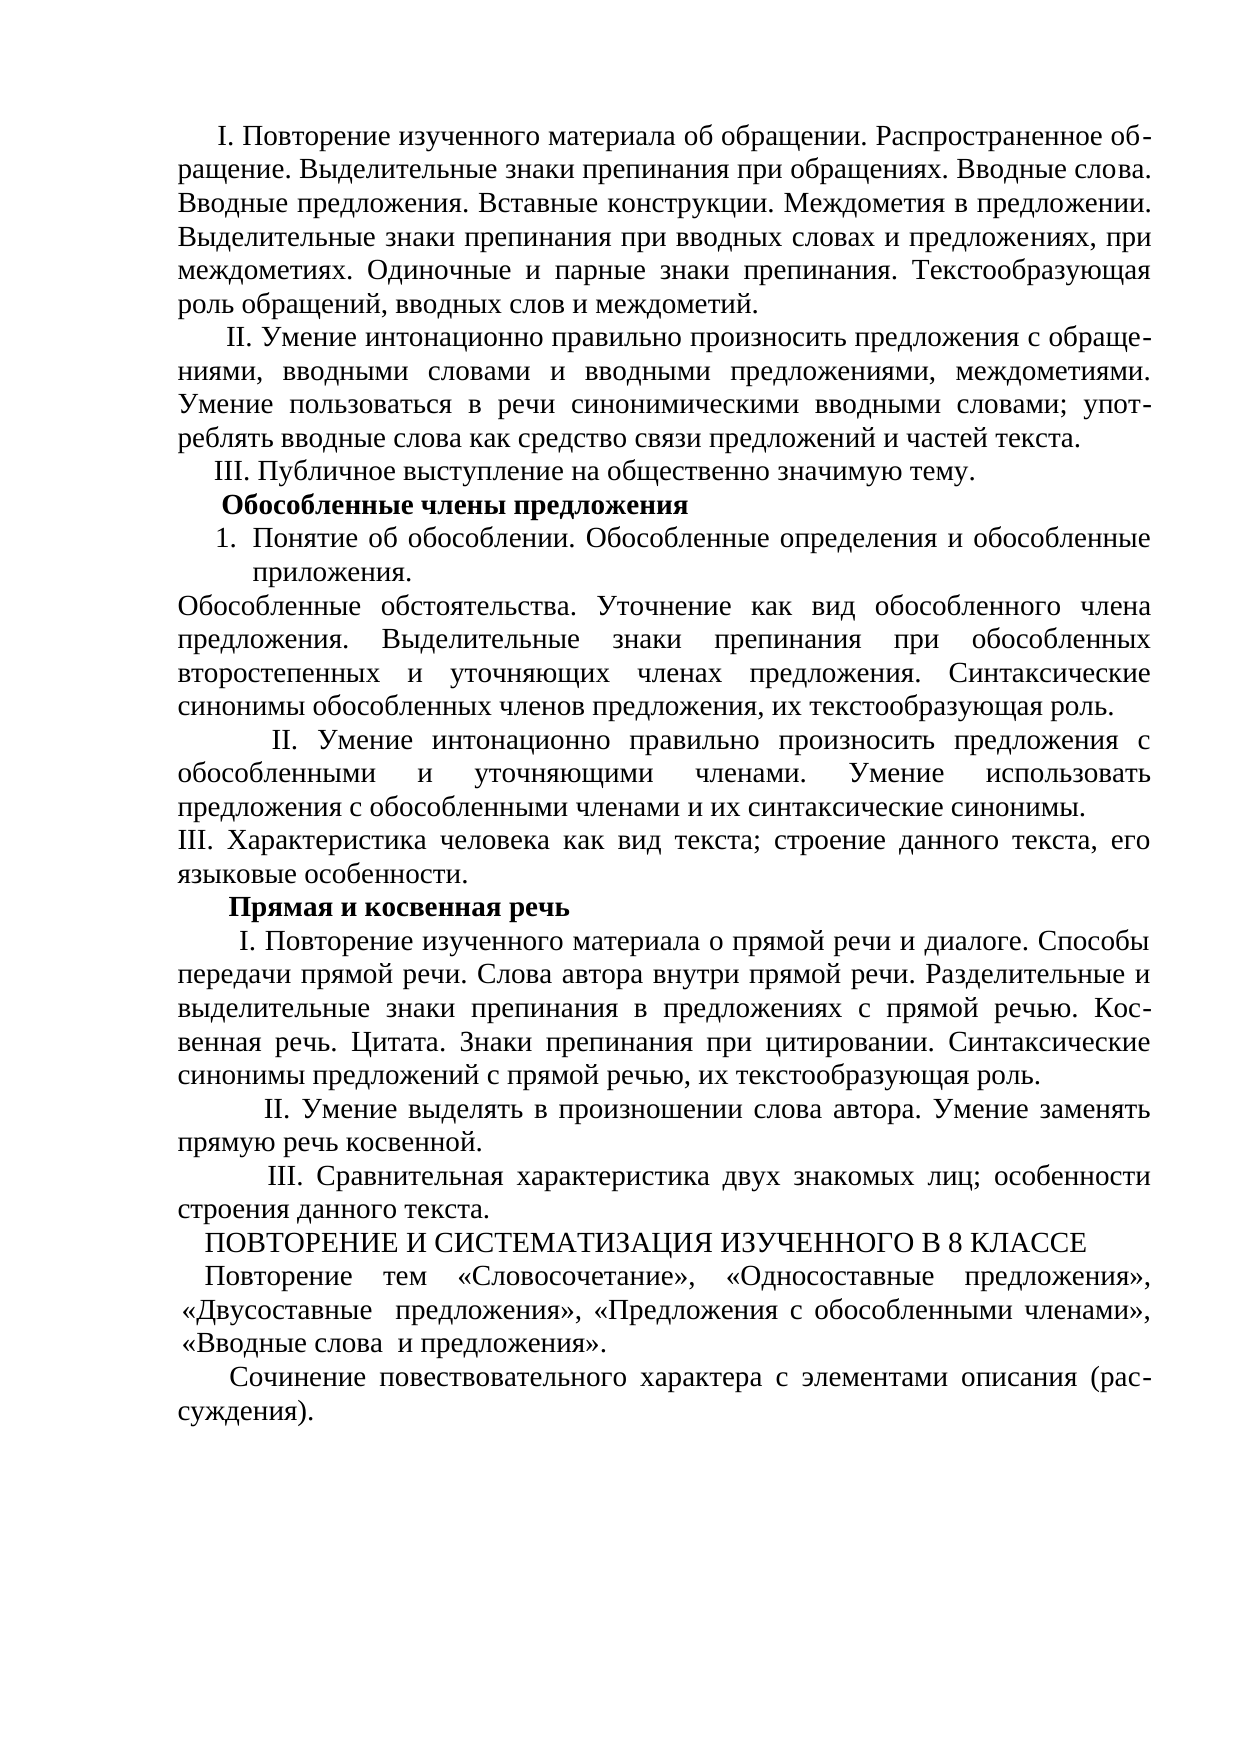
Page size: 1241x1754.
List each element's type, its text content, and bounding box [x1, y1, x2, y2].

text Обособленные обстоятельства. Уточнение как вид обособленного члена предложения. Выделительные знаки препинания при обособленных второстепенных и уточняющих членах предложения. Синтаксические синонимы обособленных членов предложения, их текстообразующая роль. [177, 588, 1152, 722]
text Прямая и косвенная речь [177, 889, 1089, 923]
text ПОВТОРЕНИЕ И СИСТЕМАТИЗАЦИЯ ИЗУЧЕННОГО В 8 КЛАССЕ [181, 1225, 1152, 1258]
text II. Умение интонационно правильно произносить предложения с обособленными и уточняющими членами. Умение использовать предложения с обособленными членами и их синтаксические синонимы. [177, 722, 1152, 822]
text II. Умение выделять в произношении слова автора. Умение заменять прямую речь косвенной. [177, 1091, 1152, 1158]
text II. Умение интонационно правильно произносить предложения с обращениями, вводными словами и вводными предложениями, междометиями. Умение пользоваться в речи синонимическими вводными словами; употреблять вводные слова как средство связи предложений и частей текста. [177, 319, 1152, 453]
text III. Публичное выступление на общественно значимую тему. [177, 453, 1152, 487]
text III. Характеристика человека как вид текста; строение данного текста, его языковые особенности. [177, 822, 1152, 889]
text I. Повторение изученного материала о прямой речи и диалоге. Способы передачи прямой речи. Слова автора внутри прямой речи. Разделительные и выделительные знаки препинания в предложениях с прямой речью. Косвенная речь. Цитата. Знаки препинания при цитировании. Синтаксические синонимы предложений с прямой речью, их текстообразующая роль. [177, 923, 1152, 1091]
text III. Сравнительная характеристика двух знакомых лиц; особенности строения данного текста. [177, 1158, 1152, 1225]
text Сочинение повествовательного характера с элементами описания (рассуждения). [177, 1359, 1152, 1426]
text Обособленные члены предложения [177, 487, 922, 521]
list Понятие об обособлении. Обособленные определения и обособленные приложения. [215, 521, 1152, 588]
text Повторение тем «Словосочетание», «Односоставные предложения», «Двусоставные предложения», «Предложения с обособленными членами», «Вводные слова и предложения». [181, 1258, 1152, 1359]
text I. Повторение изученного материала об обращении. Распространенное обращение. Выделительные знаки препинания при обращениях. Вводные слова. Вводные предложения. Вставные конструкции. Междометия в предложении. Выделительные знаки препинания при вводных словах и предложениях, при междометиях. Одиночные и парные знаки препинания. Текстообразующая роль обращений, вводных слов и междометий. [177, 118, 1152, 319]
